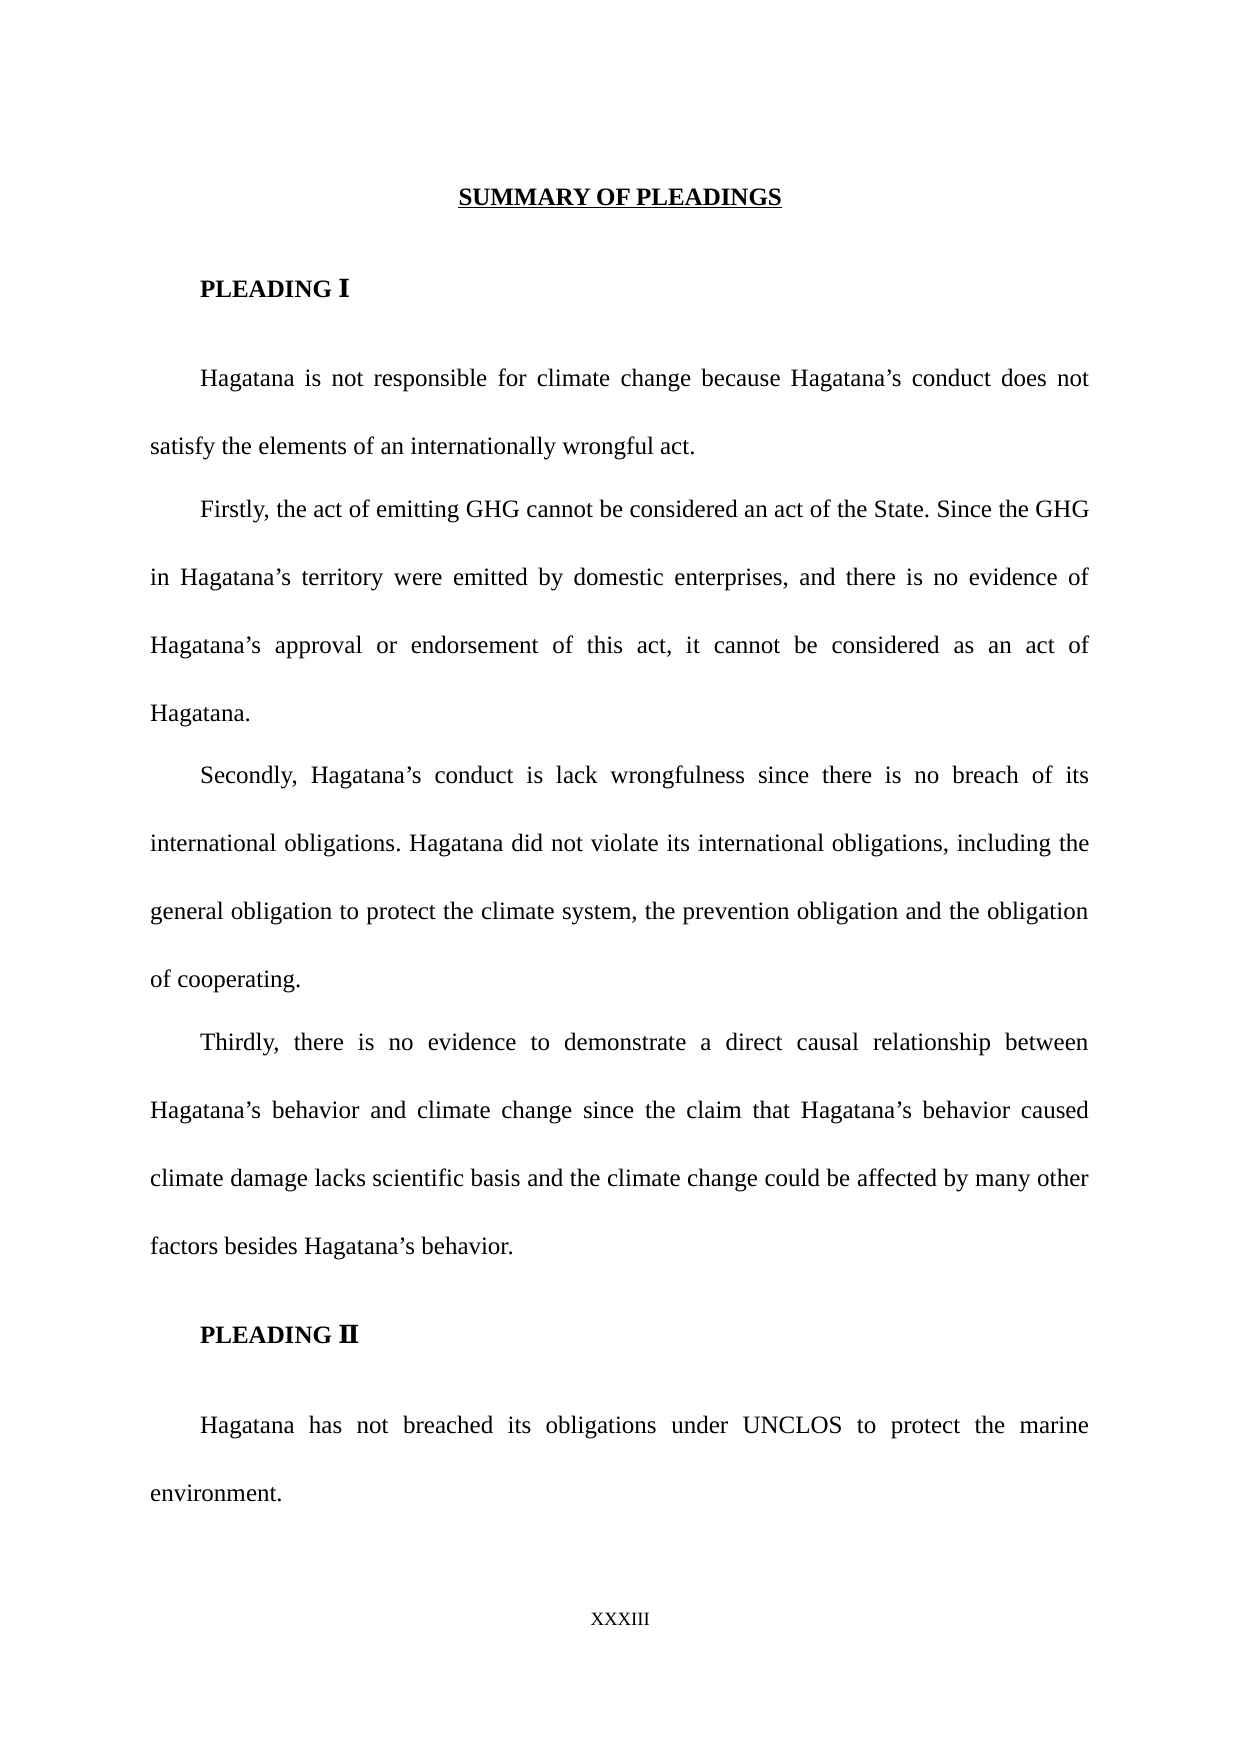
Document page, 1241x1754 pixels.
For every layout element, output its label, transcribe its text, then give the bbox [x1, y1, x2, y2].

text Thirdly, there is no evidence to demonstrate a direct causal relationship between Hagatana’s behavior and climate change since the claim that Hagatana’s behavior caused climate damage lacks scientific basis and the climate change could be affected by many other factors besides Hagatana’s behavior. [150, 1024, 1090, 1262]
subtitle PLEADING Ⅱ [200, 1318, 1090, 1352]
subtitle PLEADING Ⅰ [200, 271, 1090, 305]
subtitle SUMMARY OF PLEADINGS [150, 179, 1090, 213]
text Hagatana has not breached its obligations under UNCLOS to protect the marine environment. [150, 1408, 1090, 1509]
text Hagatana is not responsible for climate change because Hagatana’s conduct does not satisfy the elements of an internationally wrongful act. [150, 361, 1090, 463]
text Firstly, the act of emitting GHG cannot be considered an act of the State. Since the GHG in Hagatana’s territory were emitted by domestic enterprises, and there is no evidence of Hagatana’s approval or endorsement of this act, it cannot be considered as an act of Hagatana. [150, 491, 1090, 729]
text Secondly, Hagatana’s conduct is lack wrongfulness since there is no breach of its international obligations. Hagatana did not violate its international obligations, including the general obligation to protect the climate system, the prevention obligation and the obligation of cooperating. [150, 758, 1090, 996]
